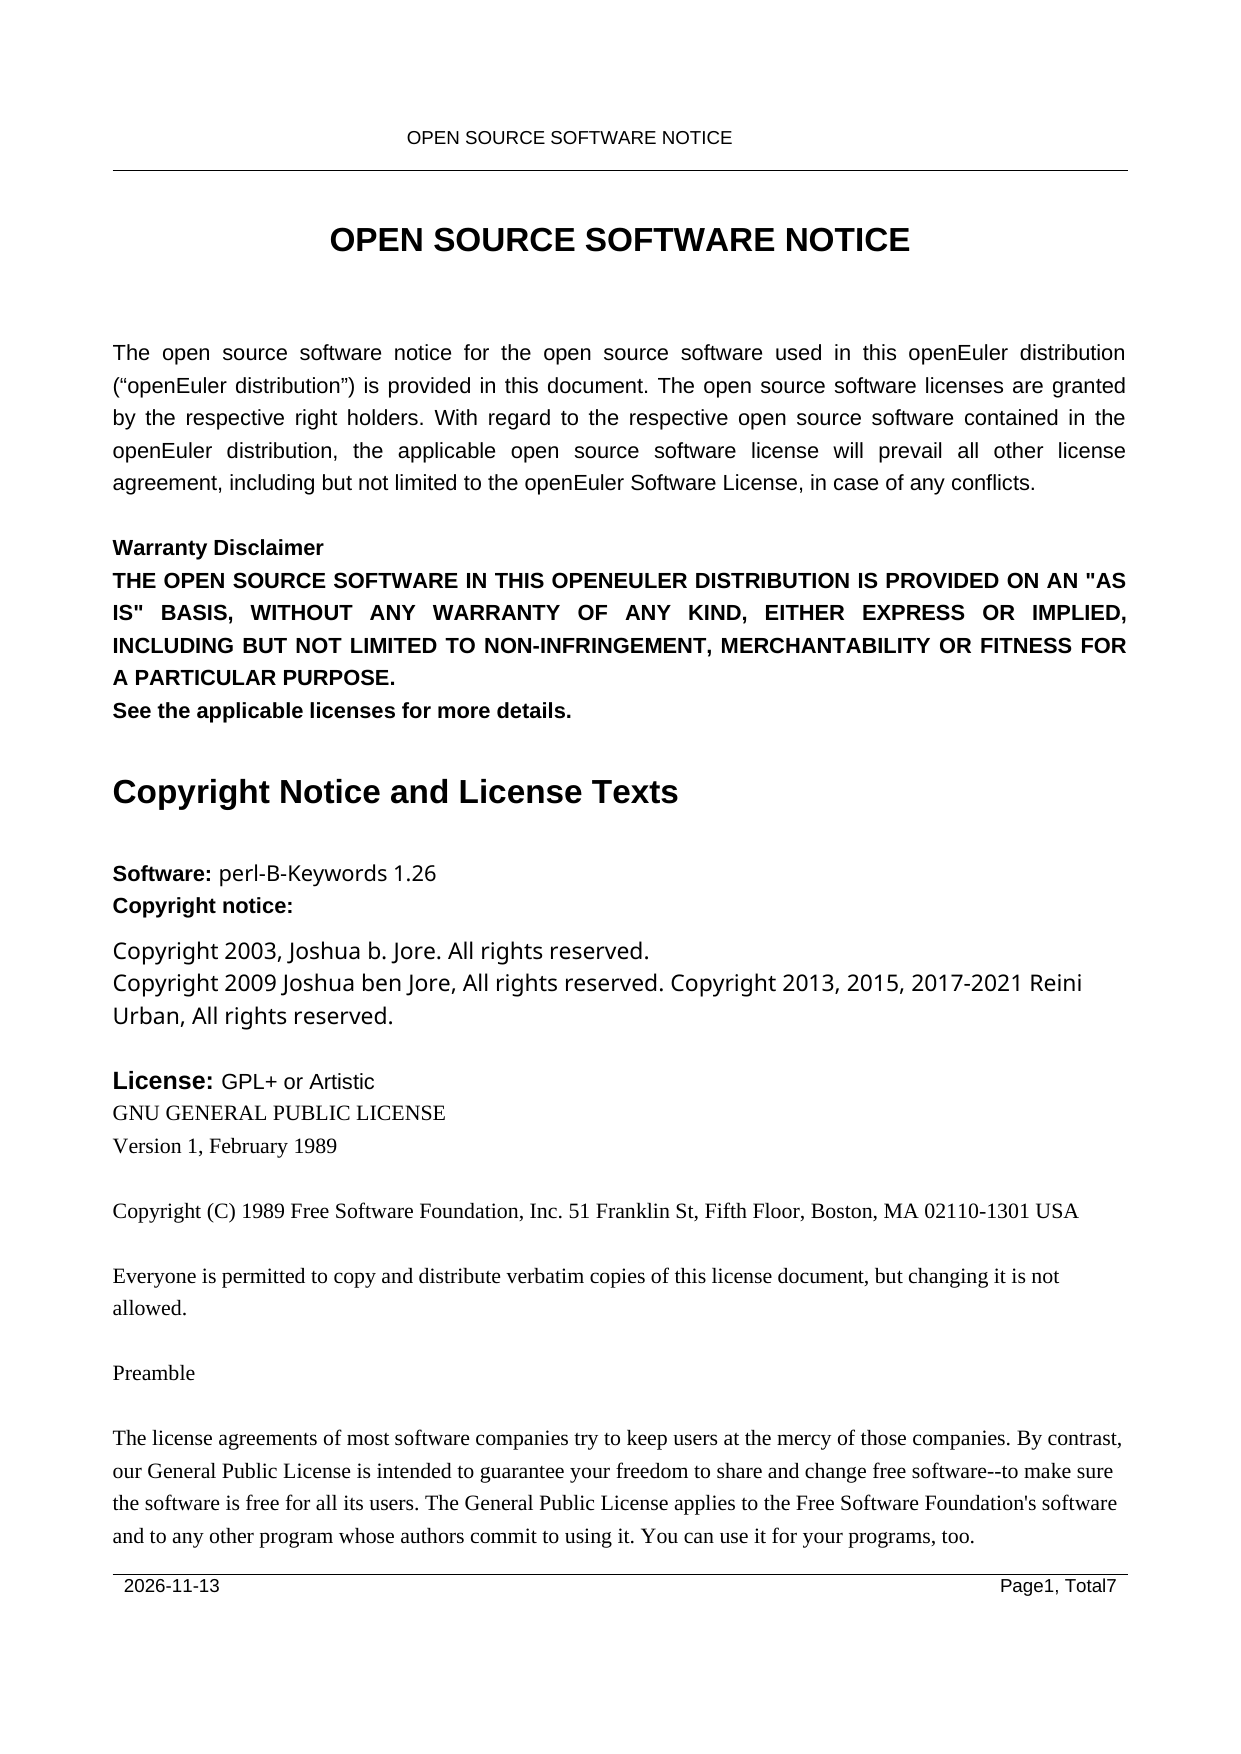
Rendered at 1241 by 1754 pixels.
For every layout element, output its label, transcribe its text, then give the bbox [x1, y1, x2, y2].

text The open source software notice for the open source software used in this openEuler distribution (“openEuler distribution”) is provided in this document. The open source software licenses are granted by the respective right holders. With regard to the respective open source software contained in the openEuler distribution, the applicable open source software license will prevail all other license agreement, including but not limited to the openEuler Software License, in case of any conflicts. [112, 336, 1128, 499]
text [112, 1096, 1128, 1551]
text License: GPL+ or Artistic [112, 1064, 1128, 1096]
text Warranty Disclaimer [112, 531, 1128, 564]
text OPEN SOURCE SOFTWARE NOTICE [112, 206, 1128, 271]
text Copyright Notice and License Texts [112, 759, 1128, 824]
text Copyright notice: [112, 889, 1128, 921]
text THE OPEN SOURCE SOFTWARE IN THIS OPENEULER DISTRIBUTION IS PROVIDED ON AN "AS IS" BASIS, WITHOUT ANY WARRANTY OF ANY KIND, EITHER EXPRESS OR IMPLIED, INCLUDING BUT NOT LIMITED TO NON-INFRINGEMENT, MERCHANTABILITY OR FITNESS FOR A PARTICULAR PURPOSE. See the applicable licenses for more details. [112, 564, 1128, 726]
text Copyright 2003, Joshua b. Jore. All rights reserved. Copyright 2009 Joshua ben Jore, All rights reserved. Copyright 2013, 2015, 2017-2021 Reini Urban, All rights reserved. [112, 934, 1128, 1064]
title Software: perl-B-Keywords 1.26 [112, 856, 1128, 889]
